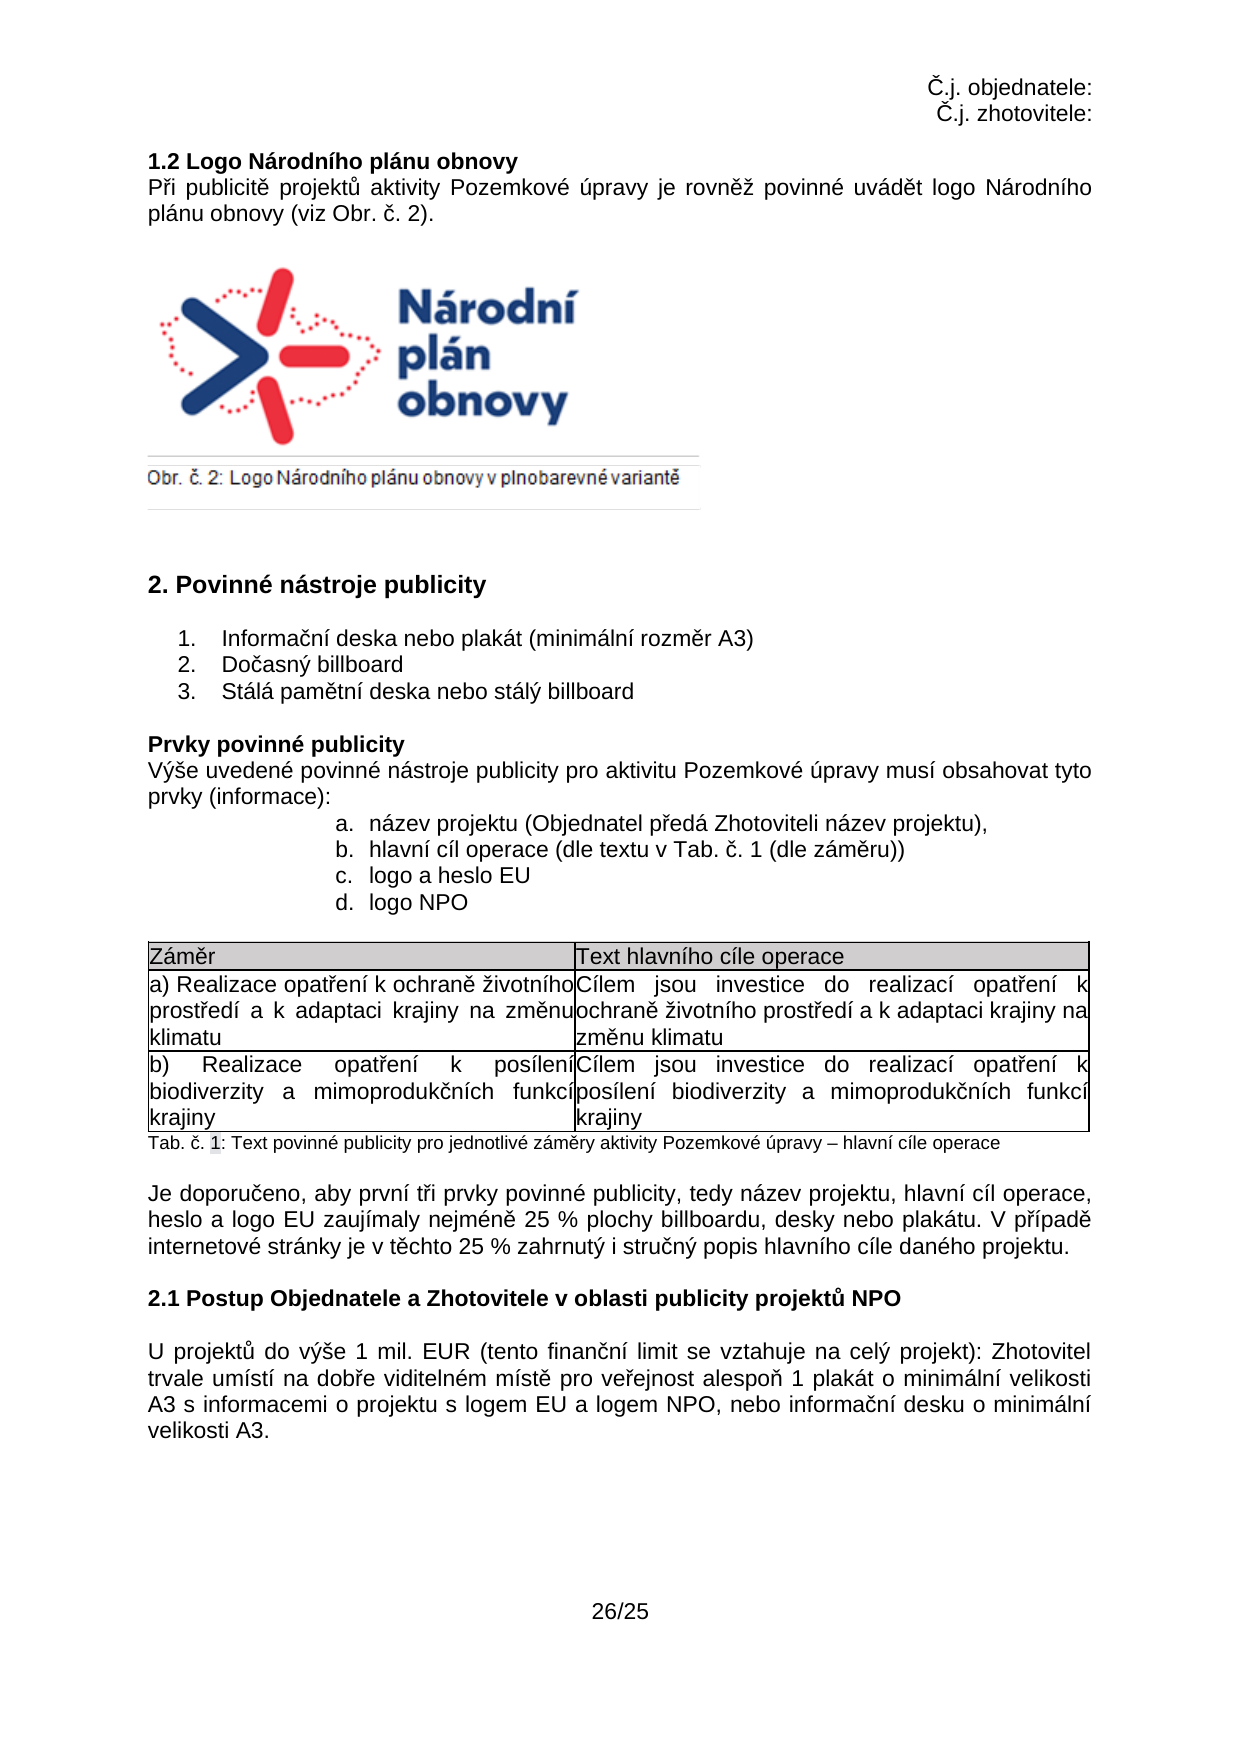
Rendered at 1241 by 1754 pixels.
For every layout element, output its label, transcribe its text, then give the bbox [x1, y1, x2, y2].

text Je doporučeno, aby první tři prvky povinné publicity, tedy název projektu, hlavní cíl operace, heslo a logo EU zaujímaly nejméně 25 % plochy billboardu, desky nebo plakátu. V případě internetové stránky je v těchto 25 % zahrnutý i stručný popis hlavního cíle daného projektu. [148, 1180, 1093, 1259]
text 2. Povinné nástroje publicity [148, 570, 1093, 599]
list logo NPO [335, 889, 1093, 915]
table_cell Cílem jsou investice do realizací opatření k posílení biodiverzity a mimoprodukčních funkcí krajiny [576, 1052, 1088, 1131]
picture [147, 253, 704, 513]
table_cell a) Realizace opatření k ochraně životního prostředí a k adaptaci krajiny na změnu klimatu [149, 971, 574, 1050]
table_header Text hlavního cíle operace [576, 943, 1088, 969]
list Informační deska nebo plakát (minimální rozměr A3) [177, 625, 1093, 651]
text Při publicitě projektů aktivity Pozemkové úpravy je rovněž povinné uvádět logo Národního plánu obnovy (viz Obr. č. 2). [148, 174, 1093, 227]
table_cell b) Realizace opatření k posílení biodiverzity a mimoprodukčních funkcí krajiny [149, 1052, 574, 1131]
list Stálá pamětní deska nebo stálý billboard [177, 678, 1093, 704]
table_header Záměr [149, 943, 574, 969]
list logo a heslo EU [335, 862, 1093, 889]
text 1.2 Logo Národního plánu obnovy [148, 148, 1093, 174]
list název projektu (Objednatel předá Zhotoviteli název projektu), [335, 809, 1093, 836]
table_cell Cílem jsou investice do realizací opatření k ochraně životního prostředí a k adaptaci krajiny na změnu klimatu [576, 971, 1088, 1050]
text Prvky povinné publicity [148, 731, 1093, 757]
text U projektů do výše 1 mil. EUR (tento finanční limit se vztahuje na celý projekt): Zhotovitel trvale umístí na dobře viditelném místě pro veřejnost alespoň 1 plakát o minimální velikosti A3 s informacemi o projektu s logem EU a logem NPO, nebo informační desku o minimální velikosti A3. [148, 1338, 1093, 1443]
text 2.1 Postup Objednatele a Zhotovitele v oblasti publicity projektů NPO [148, 1285, 1093, 1312]
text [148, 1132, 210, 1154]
list Dočasný billboard [177, 651, 1093, 678]
list hlavní cíl operace (dle textu v Tab. č. 1 (dle záměru)) [335, 836, 1093, 862]
text Výše uvedené povinné nástroje publicity pro aktivitu Pozemkové úpravy musí obsahovat tyto prvky (informace): [148, 757, 1093, 809]
text Tab. č. 1: Text povinné publicity pro jednotlivé záměry aktivity Pozemkové úpravy – hlavní cíle operace [221, 1132, 1093, 1154]
